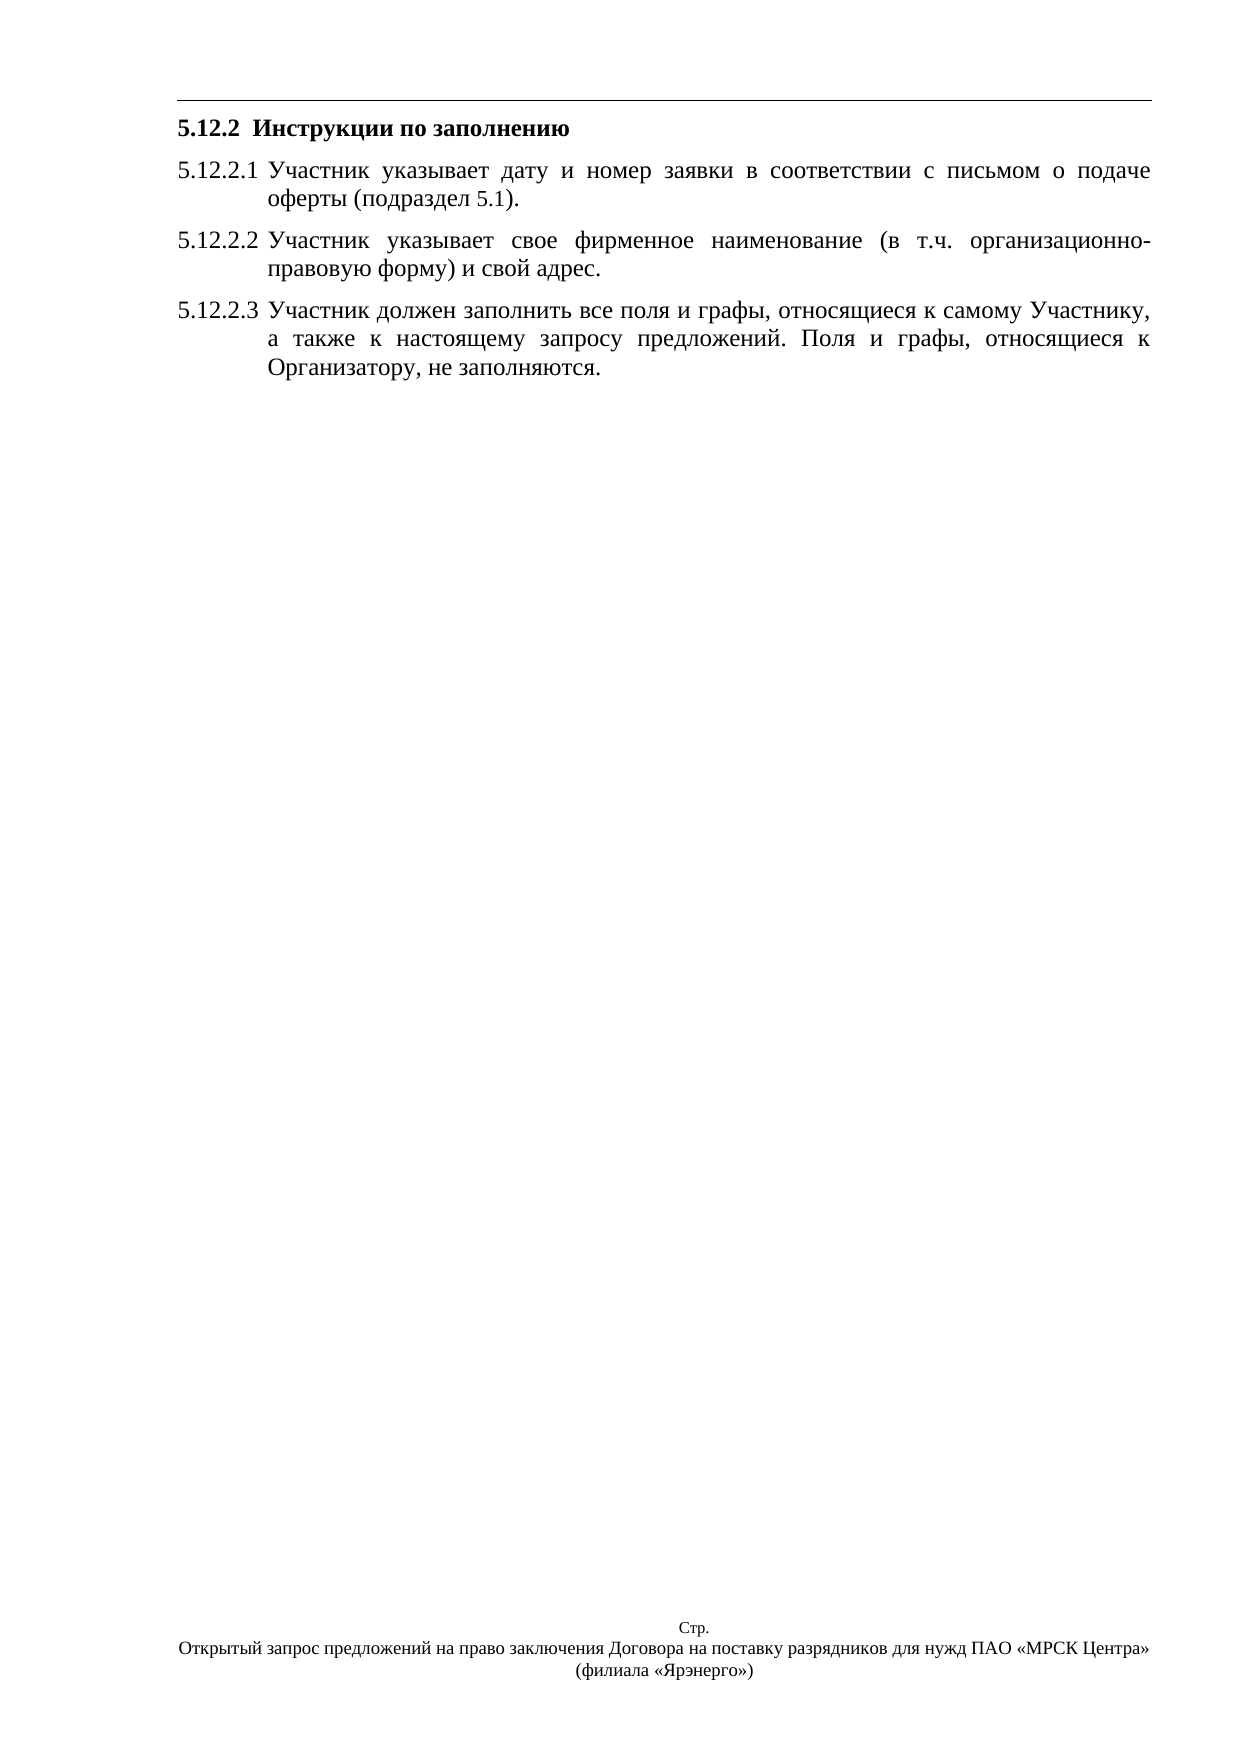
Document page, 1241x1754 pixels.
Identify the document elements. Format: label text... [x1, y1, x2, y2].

list Участник должен заполнить все поля и графы, относящиеся к самому Участнику, а также к настоящему запросу предложений. Поля и графы, относящиеся к Организатору, не заполняются. [177, 295, 1152, 381]
subtitle Инструкции по заполнению [177, 113, 1152, 142]
list Участник указывает дату и номер заявки в соответствии с письмом о подаче оферты (подраздел 5.1). [177, 155, 1152, 212]
list Участник указывает свое фирменное наименование (в т.ч. организационно-правовую форму) и свой адрес. [177, 225, 1152, 282]
